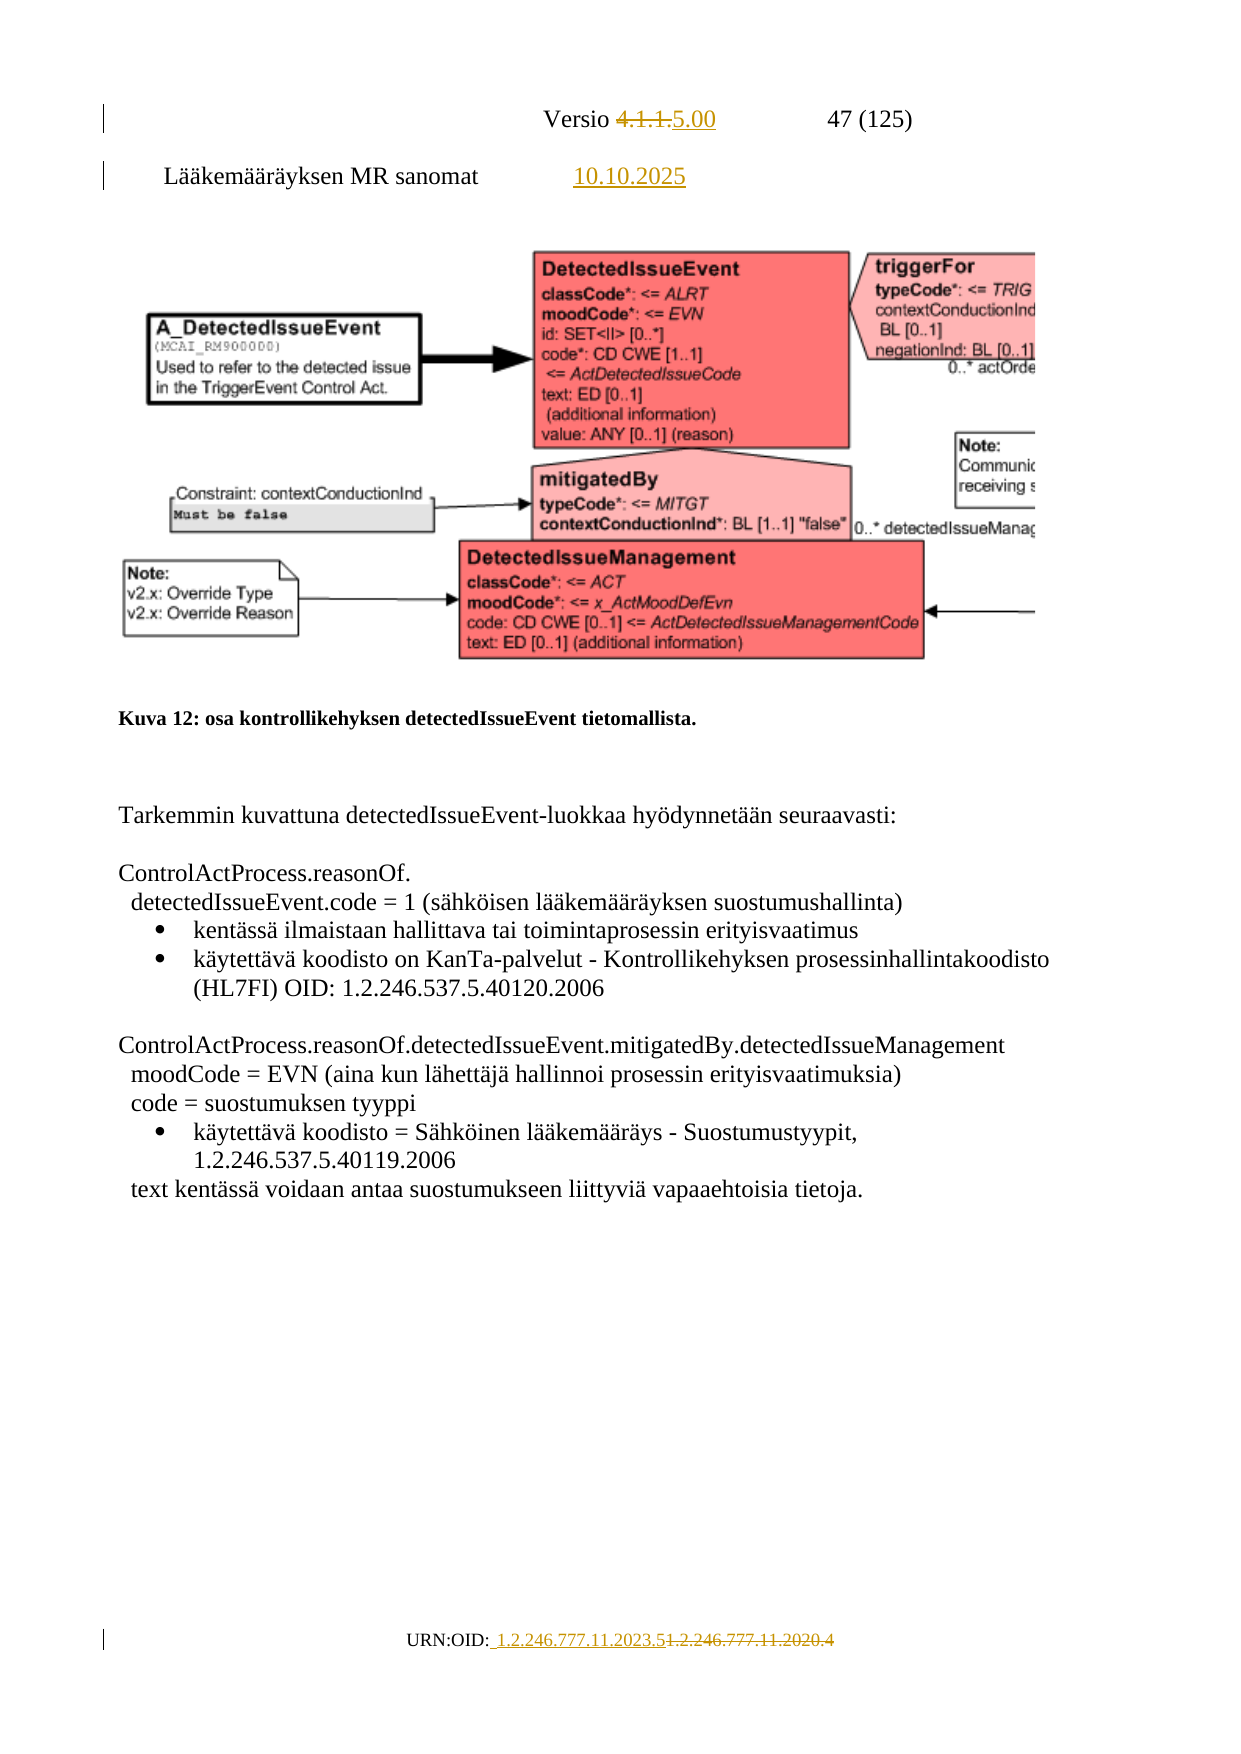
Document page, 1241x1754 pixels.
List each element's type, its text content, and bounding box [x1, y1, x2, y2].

list kentässä ilmaistaan hallittava tai toimintaprosessin erityisvaatimus [156, 915, 1122, 944]
text Tarkemmin kuvattuna detectedIssueEvent-luokkaa hyödynnetään seuraavasti: [118, 800, 1122, 829]
text moodCode = EVN (aina kun lähettäjä hallinnoi prosessin erityisvaatimuksia) [118, 1059, 1122, 1088]
list käytettävä koodisto = Sähköinen lääkemääräys - Suostumustyypit, 1.2.246.537.5.40119.2006 [156, 1117, 1122, 1174]
list käytettävä koodisto on KanTa-palvelut - Kontrollikehyksen prosessinhallintakoodisto (HL7FI) OID: 1.2.246.537.5.40120.2006 [156, 944, 1122, 1002]
text ControlActProcess.reasonOf. [118, 858, 1122, 887]
text code = suostumuksen tyyppi [118, 1088, 1122, 1117]
text ControlActProcess.reasonOf.detectedIssueEvent.mitigatedBy.detectedIssueManagement [118, 1030, 1122, 1059]
text detectedIssueEvent.code = 1 (sähköisen lääkemääräyksen suostumushallinta) [118, 887, 1122, 915]
picture [118, 218, 1036, 694]
text text kentässä voidaan antaa suostumukseen liittyviä vapaaehtoisia tietoja. [118, 1174, 1122, 1203]
